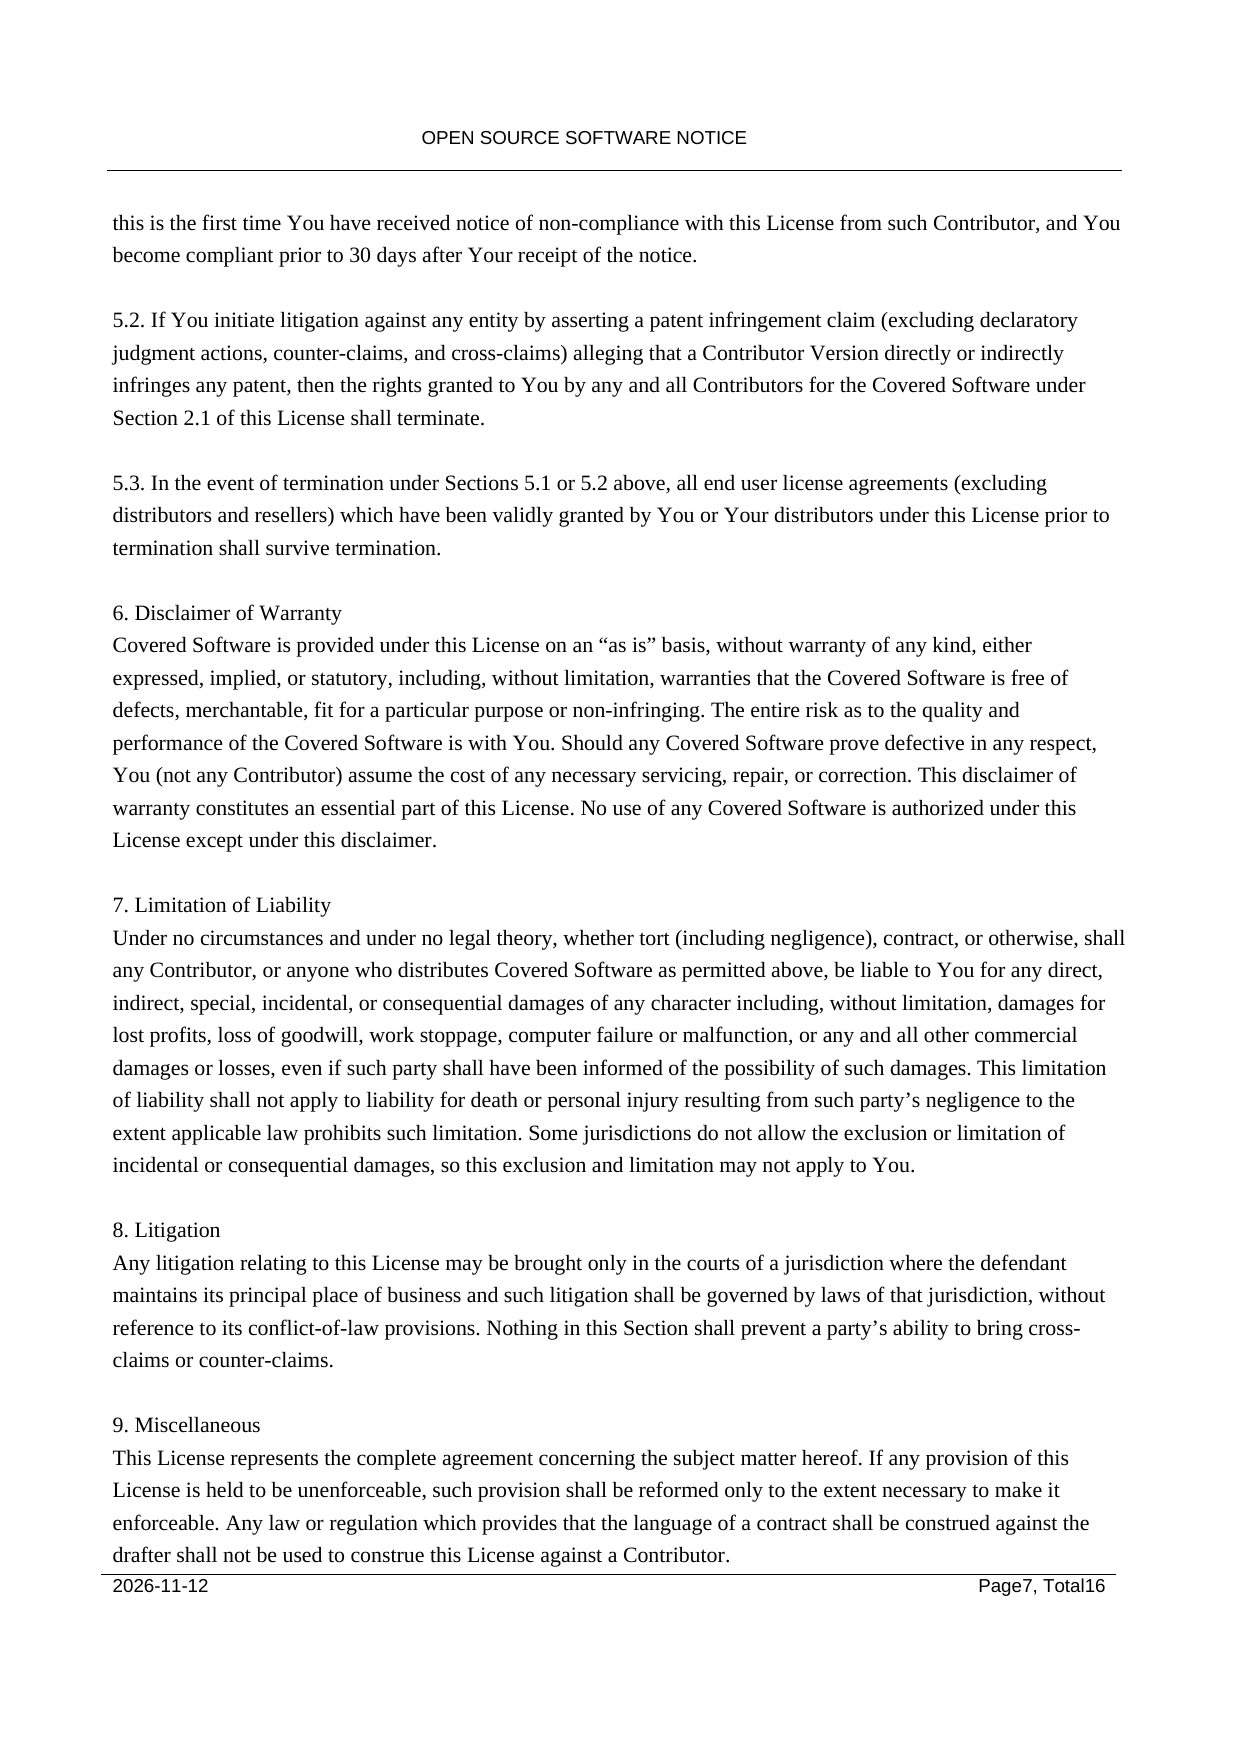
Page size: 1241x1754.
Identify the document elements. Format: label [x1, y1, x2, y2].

text [112, 206, 1128, 1571]
